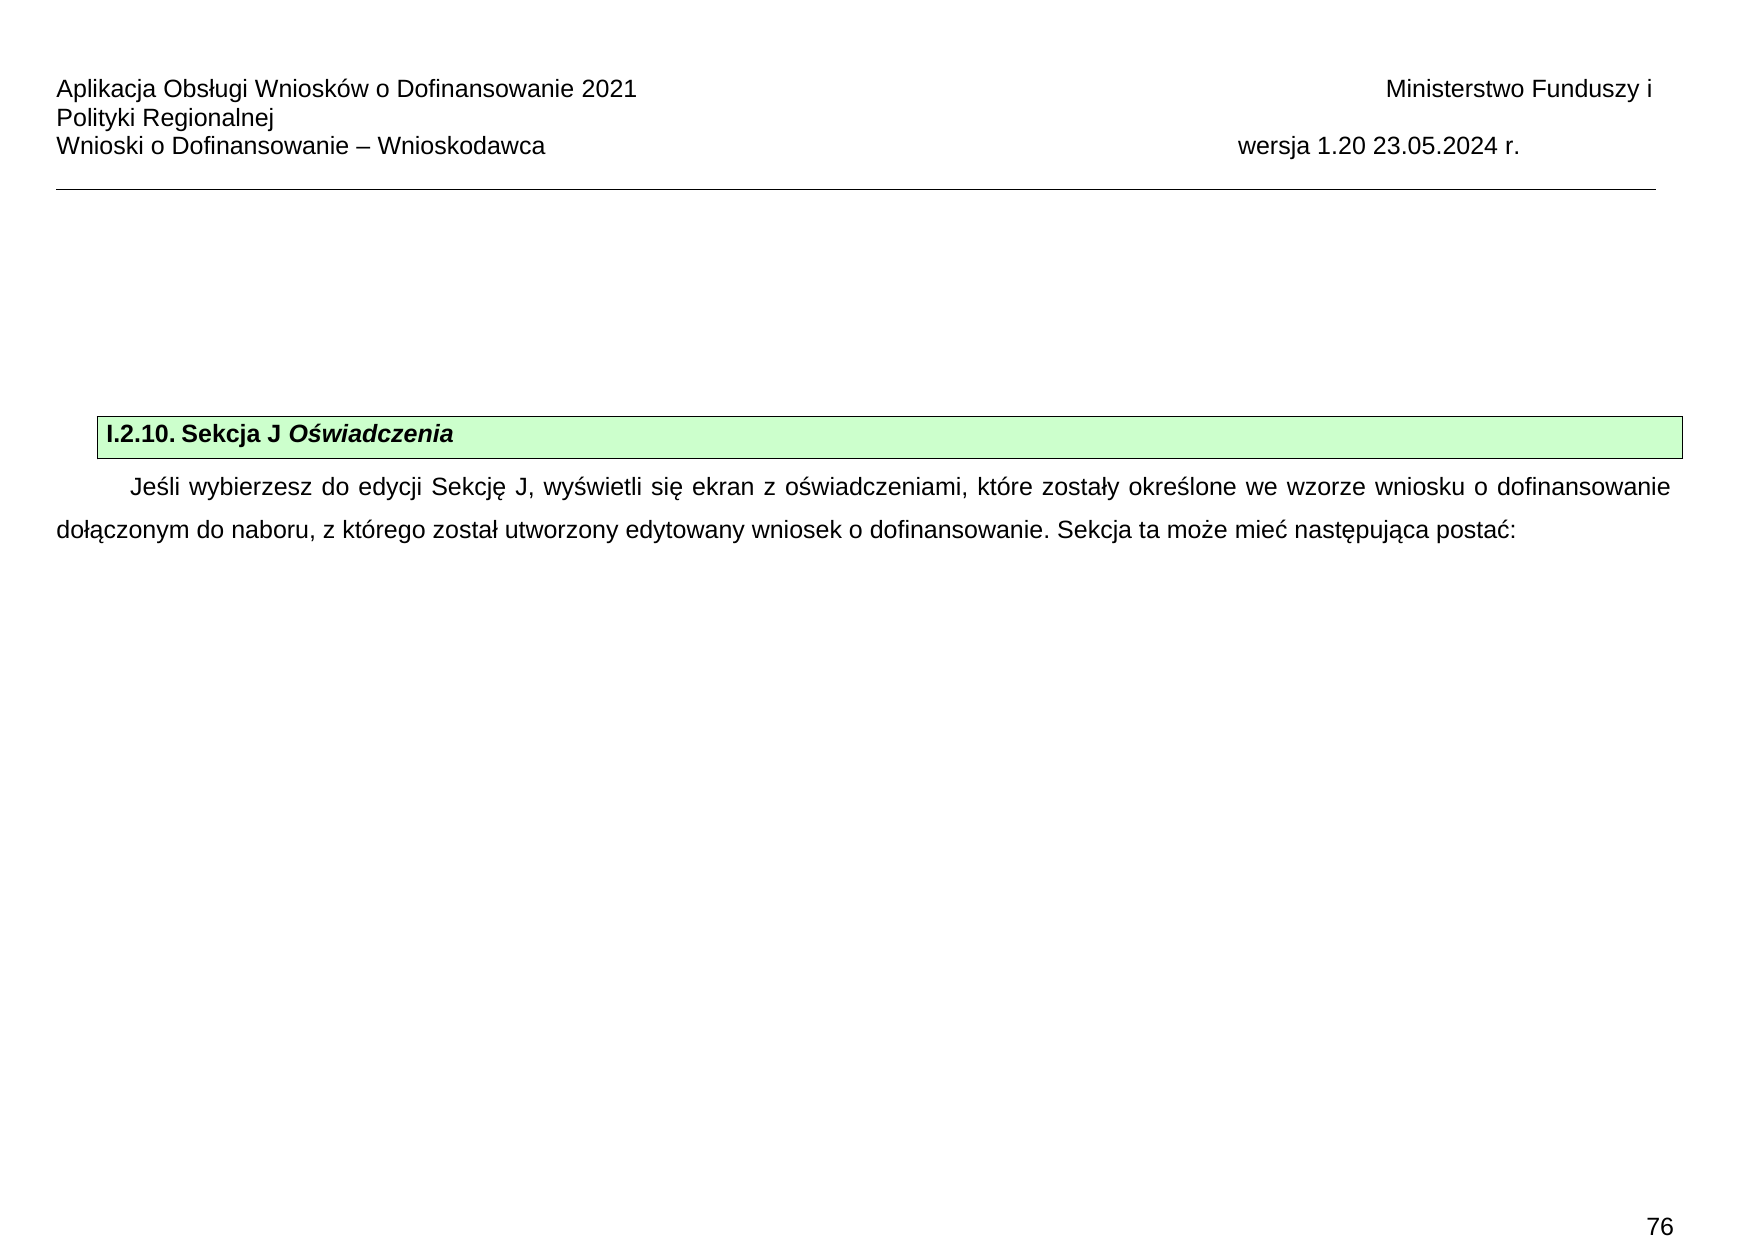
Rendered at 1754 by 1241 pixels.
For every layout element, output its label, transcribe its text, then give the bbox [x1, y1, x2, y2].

text Jeśli wybierzesz do edycji Sekcję J, wyświetli się ekran z oświadczeniami, które zostały określone we wzorze wniosku o dofinansowanie dołączonym do naboru, z którego został utworzony edytowany wniosek o dofinansowanie. Sekcja ta może mieć następująca postać: [56, 471, 1674, 543]
subtitle Sekcja J Oświadczenia [98, 417, 1682, 458]
